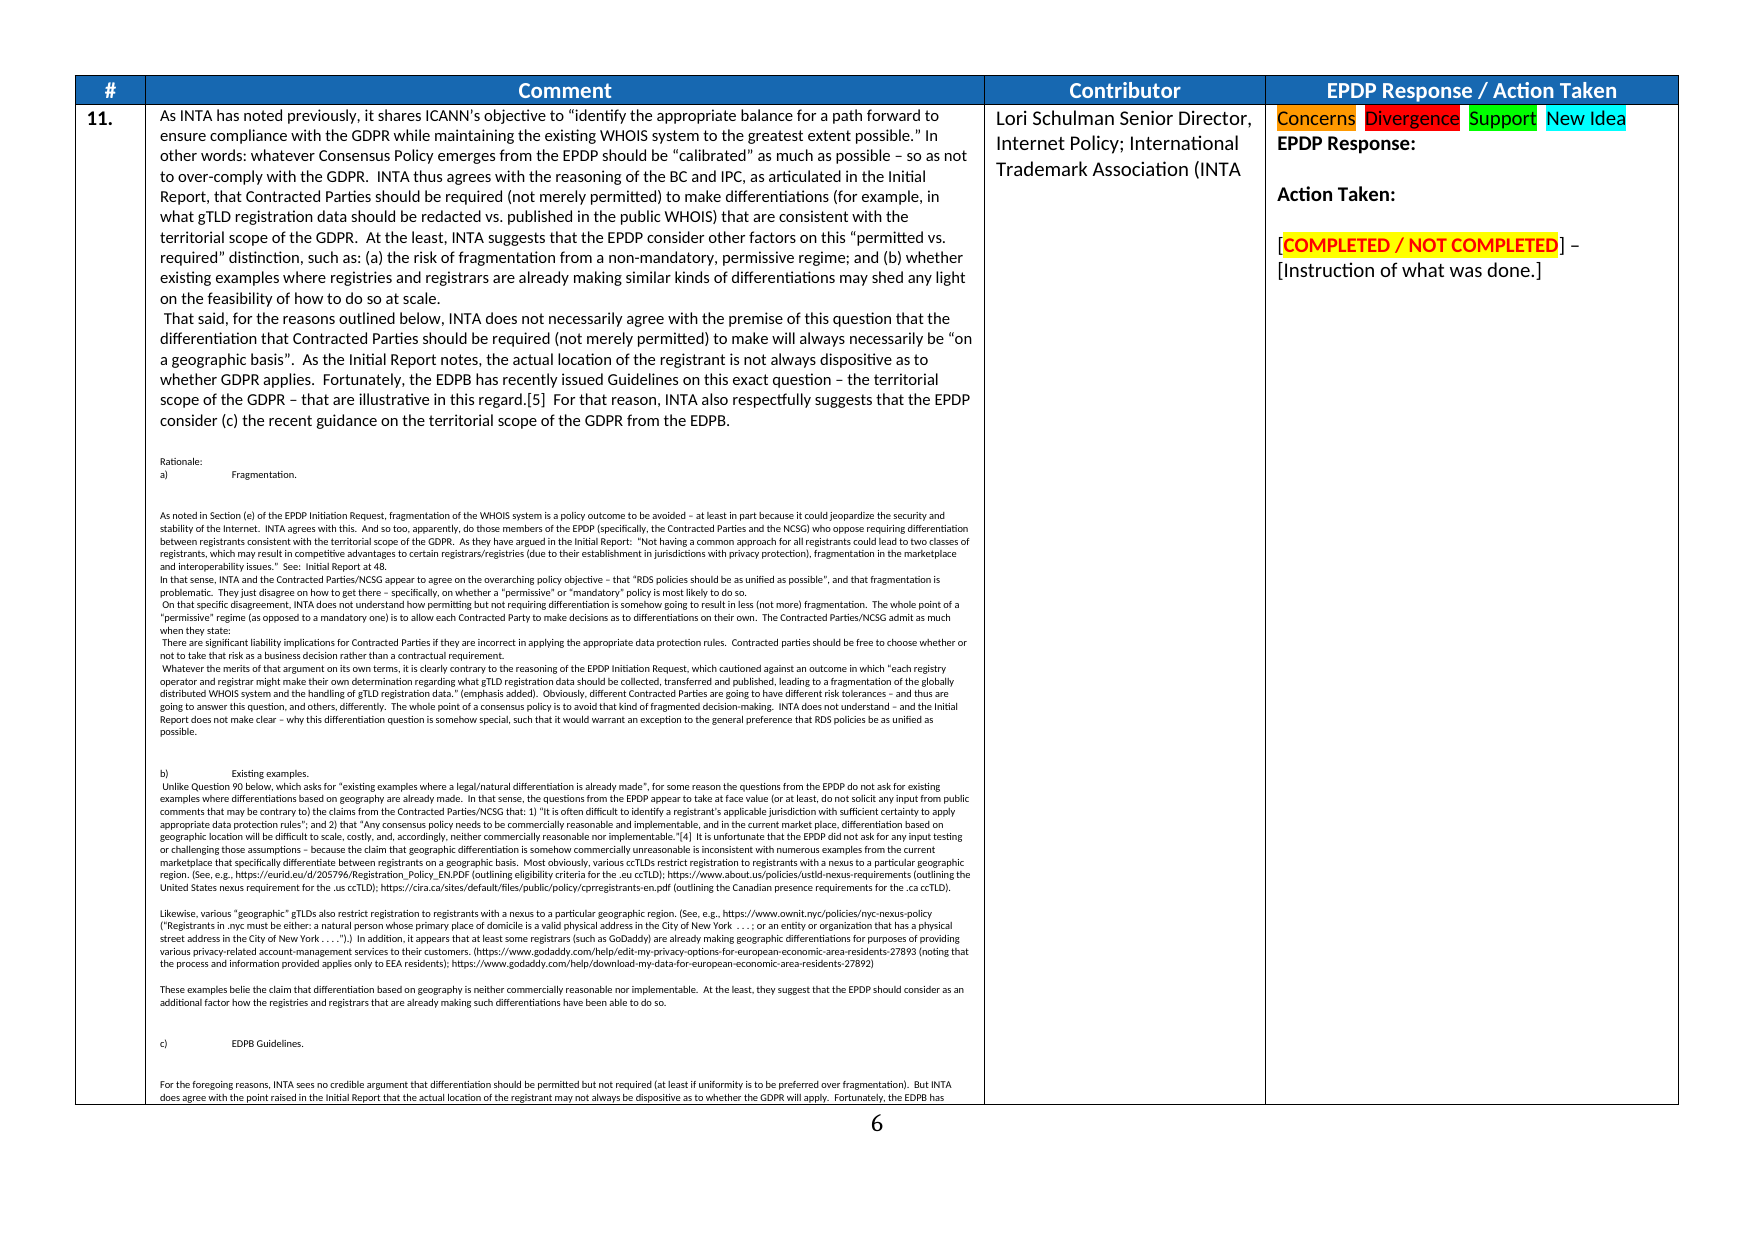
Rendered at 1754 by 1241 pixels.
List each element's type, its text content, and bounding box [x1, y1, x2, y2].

table_cell [76, 105, 145, 1104]
table_header Contributor [985, 76, 1265, 104]
table_header Comment [146, 76, 984, 104]
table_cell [985, 105, 1265, 1104]
table_header # [76, 76, 145, 104]
table_header EPDP Response / Action Taken [1266, 76, 1678, 104]
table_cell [1266, 105, 1678, 1104]
